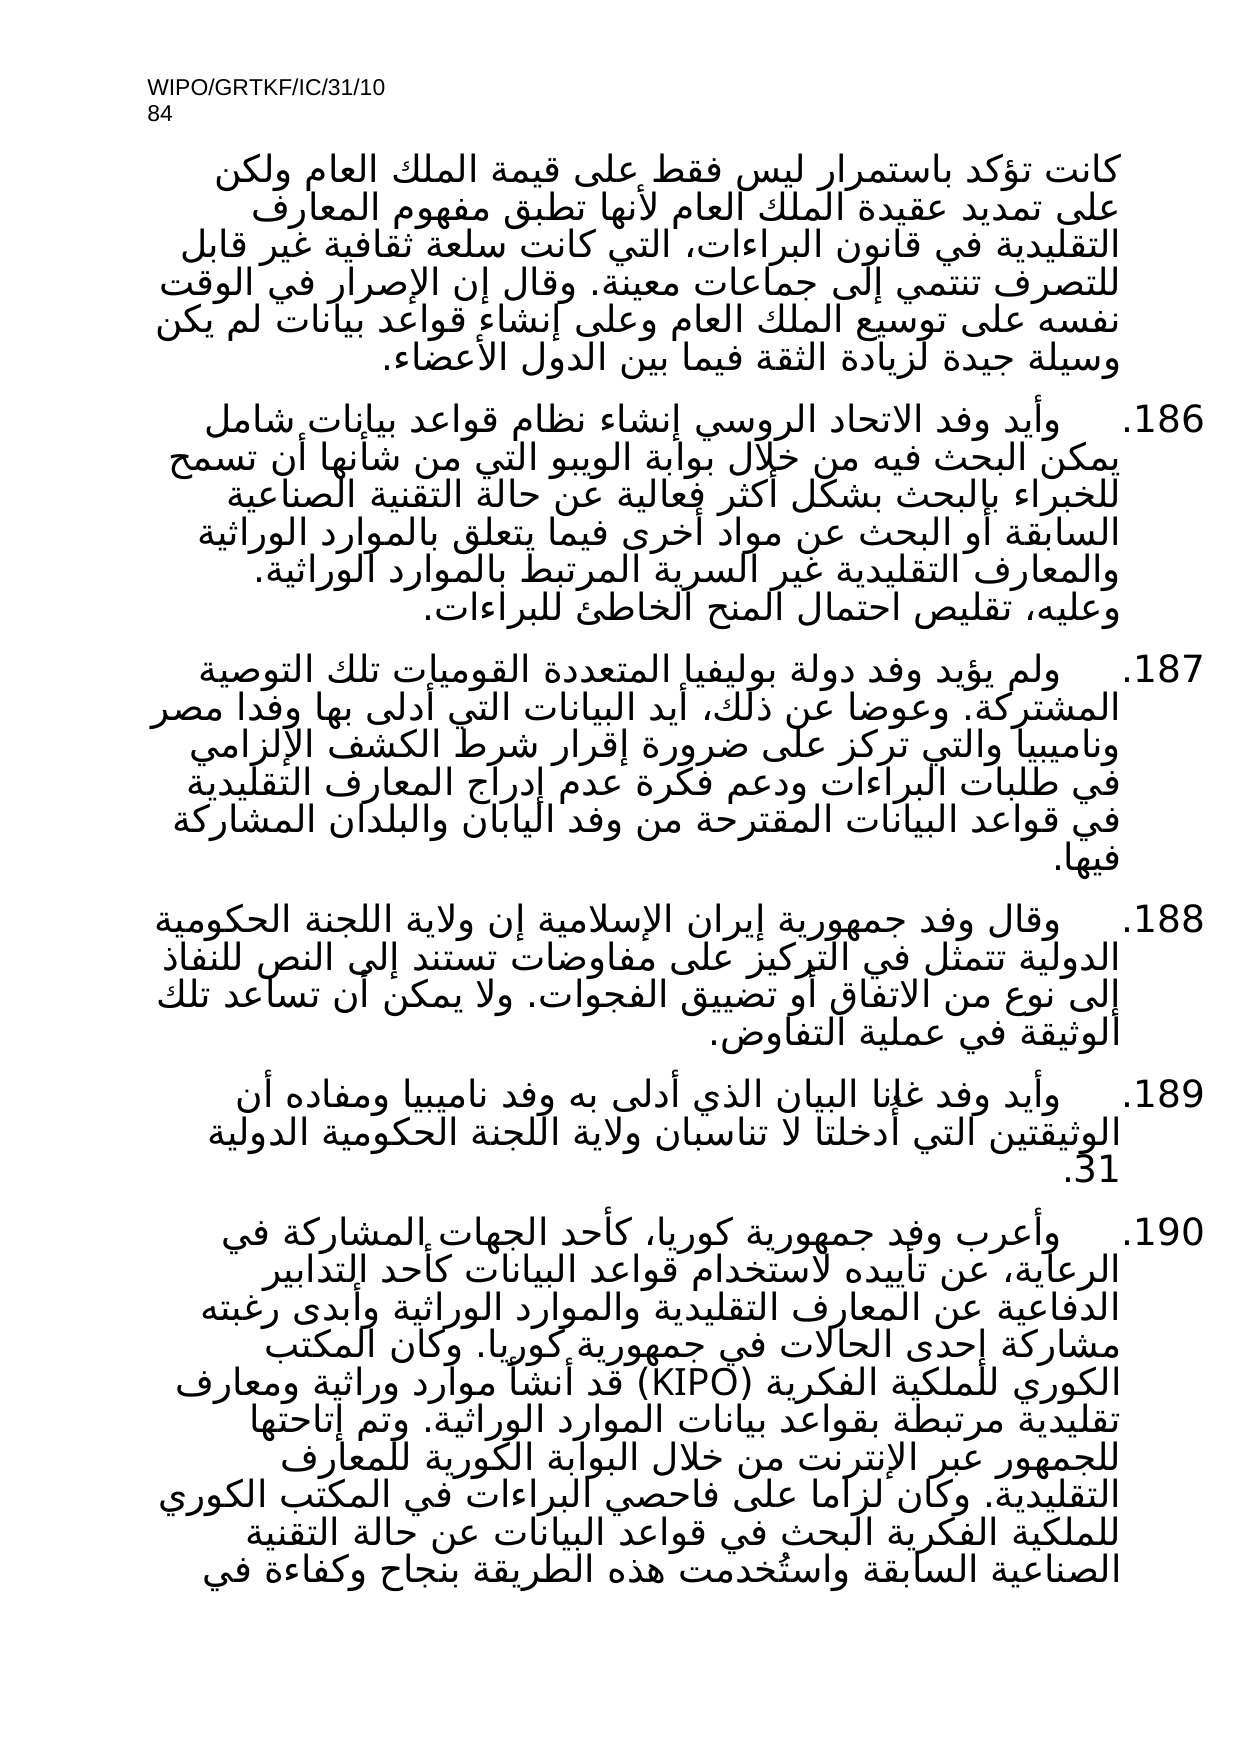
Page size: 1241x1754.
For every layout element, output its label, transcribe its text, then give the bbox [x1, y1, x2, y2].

text ولم يؤيد وفد دولة بوليفيا المتعددة القوميات تلك التوصية المشتركة. وعوضا عن ذلك، أيد البيانات التي أدلى بها وفدا مصر وناميبيا والتي تركز على ضرورة إقرار شرط الكشف الإلزامي في طلبات البراءات ودعم فكرة عدم إدراج المعارف التقليدية في قواعد البيانات المقترحة من وفد اليابان والبلدان المشاركة فيها. [147, 653, 1122, 878]
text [147, 153, 1122, 378]
text وأيد وفد الاتحاد الروسي إنشاء نظام قواعد بيانات شامل يمكن البحث فيه من خلال بوابة الويبو التي من شأنها أن تسمح للخبراء بالبحث بشكل أكثر فعالية عن حالة التقنية الصناعية السابقة أو البحث عن مواد أخرى فيما يتعلق بالموارد الوراثية والمعارف التقليدية غير السرية المرتبط بالموارد الوراثية. وعليه، تقليص احتمال المنح الخاطئ للبراءات. [147, 403, 1122, 628]
text وقال وفد جمهورية إيران الإسلامية إن ولاية اللجنة الحكومية الدولية تتمثل في التركيز على مفاوضات تستند إلى النص للنفاذ إلى نوع من الاتفاق أو تضييق الفجوات. ولا يمكن أن تساعد تلك الوثيقة في عملية التفاوض. [147, 903, 1122, 1053]
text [147, 1215, 1122, 1590]
text وأيد وفد غانا البيان الذي أدلى به وفد ناميبيا ومفاده أن الوثيقتين التي أُدخلتا لا تناسبان ولاية اللجنة الحكومية الدولية 31. [147, 1078, 1122, 1190]
